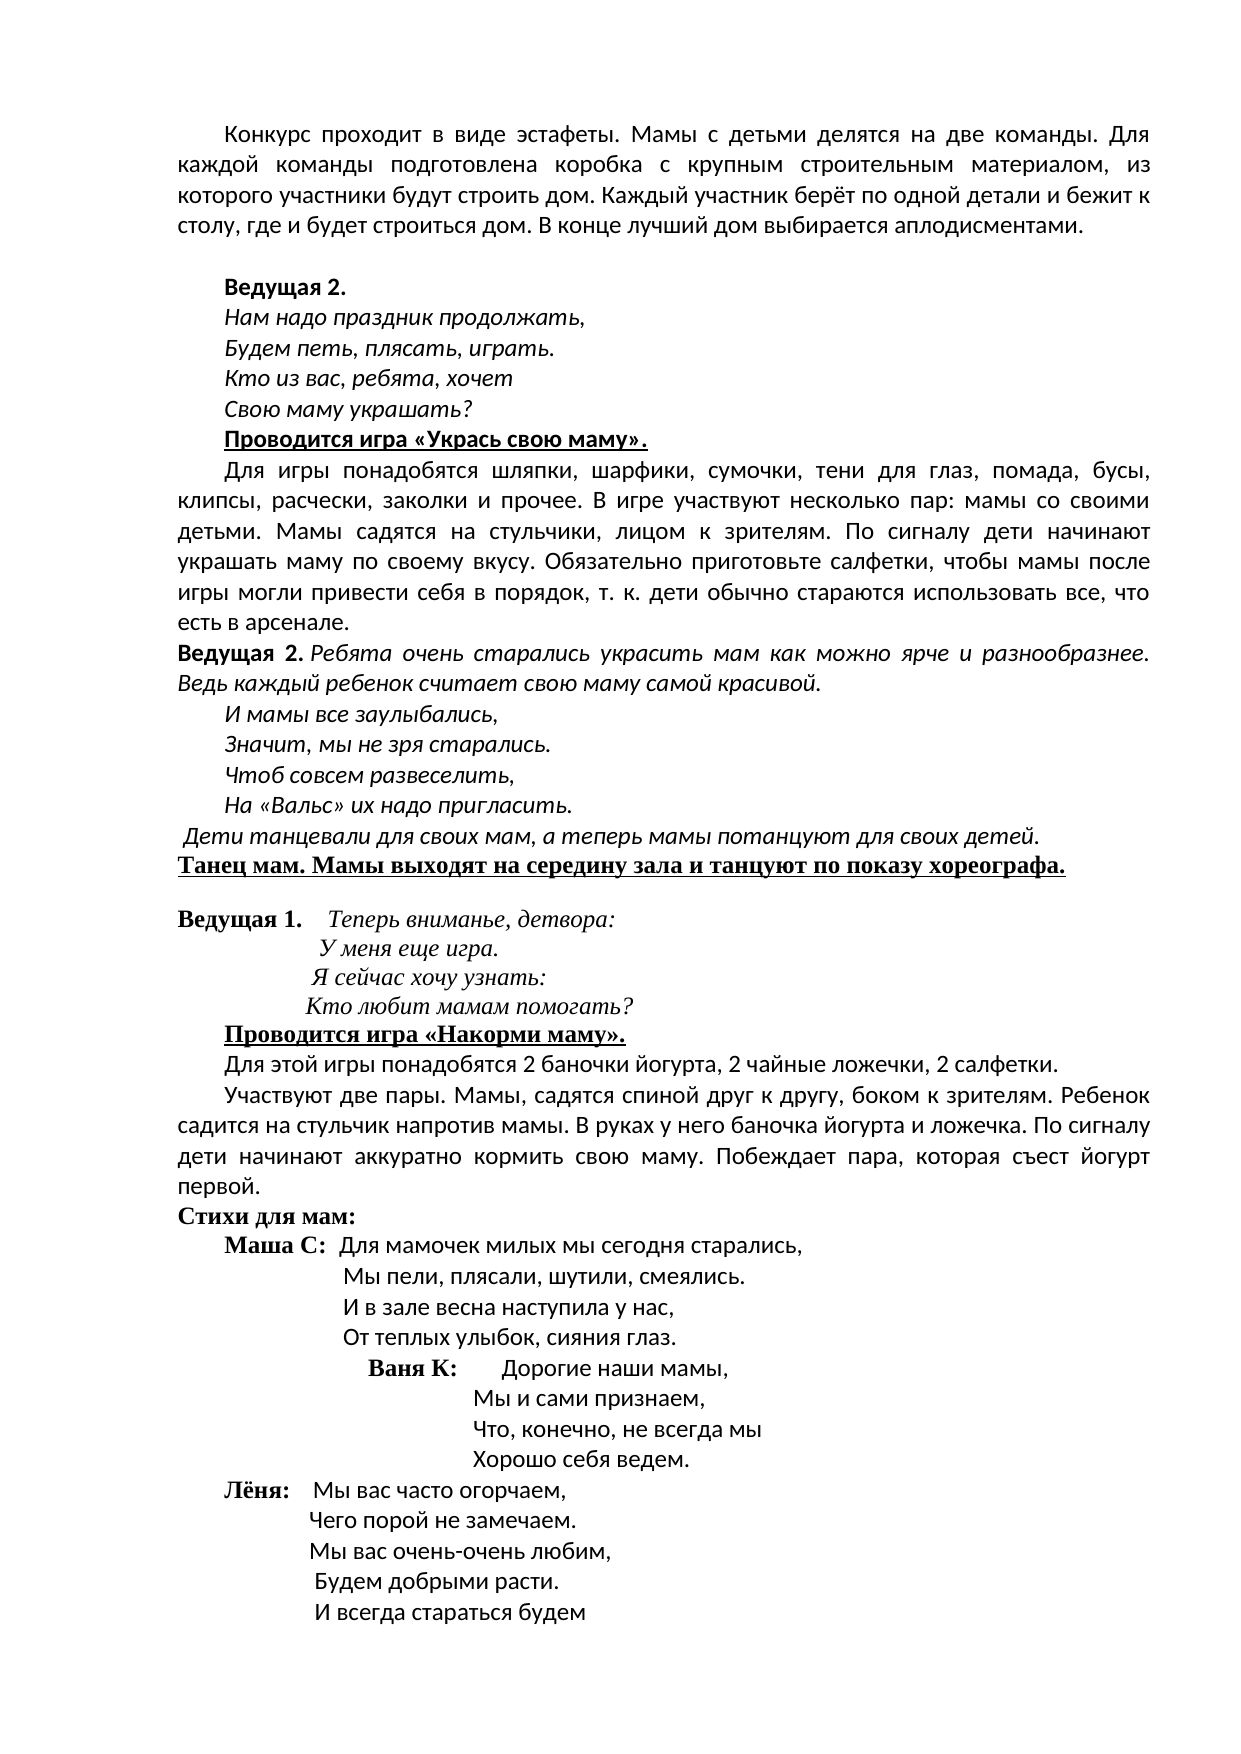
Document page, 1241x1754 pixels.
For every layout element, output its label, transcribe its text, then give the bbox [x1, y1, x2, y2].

text Чтоб совсем развеселить, [177, 759, 1152, 789]
text Участвуют две пары. Мамы, садятся спиной друг к другу, боком к зрителям. Ребенок садится на стульчик напротив мамы. В руках у него баночка йогурта и ложечка. По сигналу дети начинают аккуратно кормить свою маму. Побеждает пара, которая съест йогурт первой. [177, 1079, 1152, 1201]
text Для игры понадобятся шляпки, шарфики, сумочки, тени для глаз, помада, бусы, клипсы, расчески, заколки и прочее. В игре участвуют несколько пар: мамы со своими детьми. Мамы садятся на стульчики, лицом к зрителям. По сигналу дети начинают украшать маму по своему вкусу. Обязательно приготовьте салфетки, чтобы мамы после игры могли привести себя в порядок, т. к. дети обычно стараются использовать все, что есть в арсенале. [177, 454, 1152, 637]
text Чего порой не замечаем. [177, 1504, 1152, 1535]
text Кто из вас, ребята, хочет [177, 362, 1152, 393]
text Ваня К: Дорогие наши мамы, [177, 1352, 1152, 1382]
text Лёня: Мы вас часто огорчаем, [177, 1474, 1152, 1504]
text Хорошо себя ведем. [177, 1443, 1152, 1474]
text Будем добрыми расти. [177, 1565, 1152, 1596]
text От теплых улыбок, сияния глаз. [177, 1321, 1152, 1352]
text Мы вас очень-очень любим, [177, 1535, 1152, 1565]
text Кто любит мамам помогать? [177, 991, 1152, 1019]
text И всегда стараться будем [177, 1596, 1152, 1626]
text Ведущая 2. [177, 271, 1152, 301]
text Ведущая 2. Ребята очень старались украсить мам как можно ярче и разнообразнее. Ведь каждый ребенок считает свою маму самой красивой. [177, 637, 1152, 698]
text Нам надо праздник продолжать, [177, 301, 1152, 332]
text И мамы все заулыбались, [177, 698, 1152, 728]
text Стихи для мам: [177, 1201, 1152, 1229]
text Ведущая 1. Теперь вниманье, детвора: [177, 904, 1152, 933]
text Свою маму украшать? [177, 393, 1152, 423]
text Маша С: Для мамочек милых мы сегодня старались, [177, 1229, 1152, 1260]
text Что, конечно, не всегда мы [177, 1413, 1152, 1443]
text Проводится игра «Накорми маму». [177, 1019, 1152, 1048]
text Мы и сами признаем, [177, 1382, 1152, 1413]
text Я сейчас хочу узнать: [177, 962, 1152, 991]
text И в зале весна наступила у нас, [177, 1291, 1152, 1321]
text На «Вальс» их надо пригласить. [177, 789, 1152, 820]
text Мы пели, плясали, шутили, смеялись. [177, 1260, 1152, 1291]
text Танец мам. Мамы выходят на середину зала и танцуют по показу хореографа. [177, 851, 1152, 879]
text Конкурс проходит в виде эстафеты. Мамы с детьми делятся на две команды. Для каждой команды подготовлена коробка с крупным строительным материалом, из которого участники будут строить дом. Каждый участник берёт по одной детали и бежит к столу, где и будет строиться дом. В конце лучший дом выбирается аплодисментами. [177, 118, 1152, 240]
text Значит, мы не зря старались. [177, 728, 1152, 759]
text Проводится игра «Укрась свою маму». [177, 423, 1152, 454]
text У меня еще игра. [177, 933, 1152, 962]
text Будем петь, плясать, играть. [177, 332, 1152, 362]
text Для этой игры понадобятся 2 баночки йогурта, 2 чайные ложечки, 2 салфетки. [177, 1048, 1152, 1079]
text Дети танцевали для своих мам, а теперь мамы потанцуют для своих детей. [177, 820, 1152, 851]
